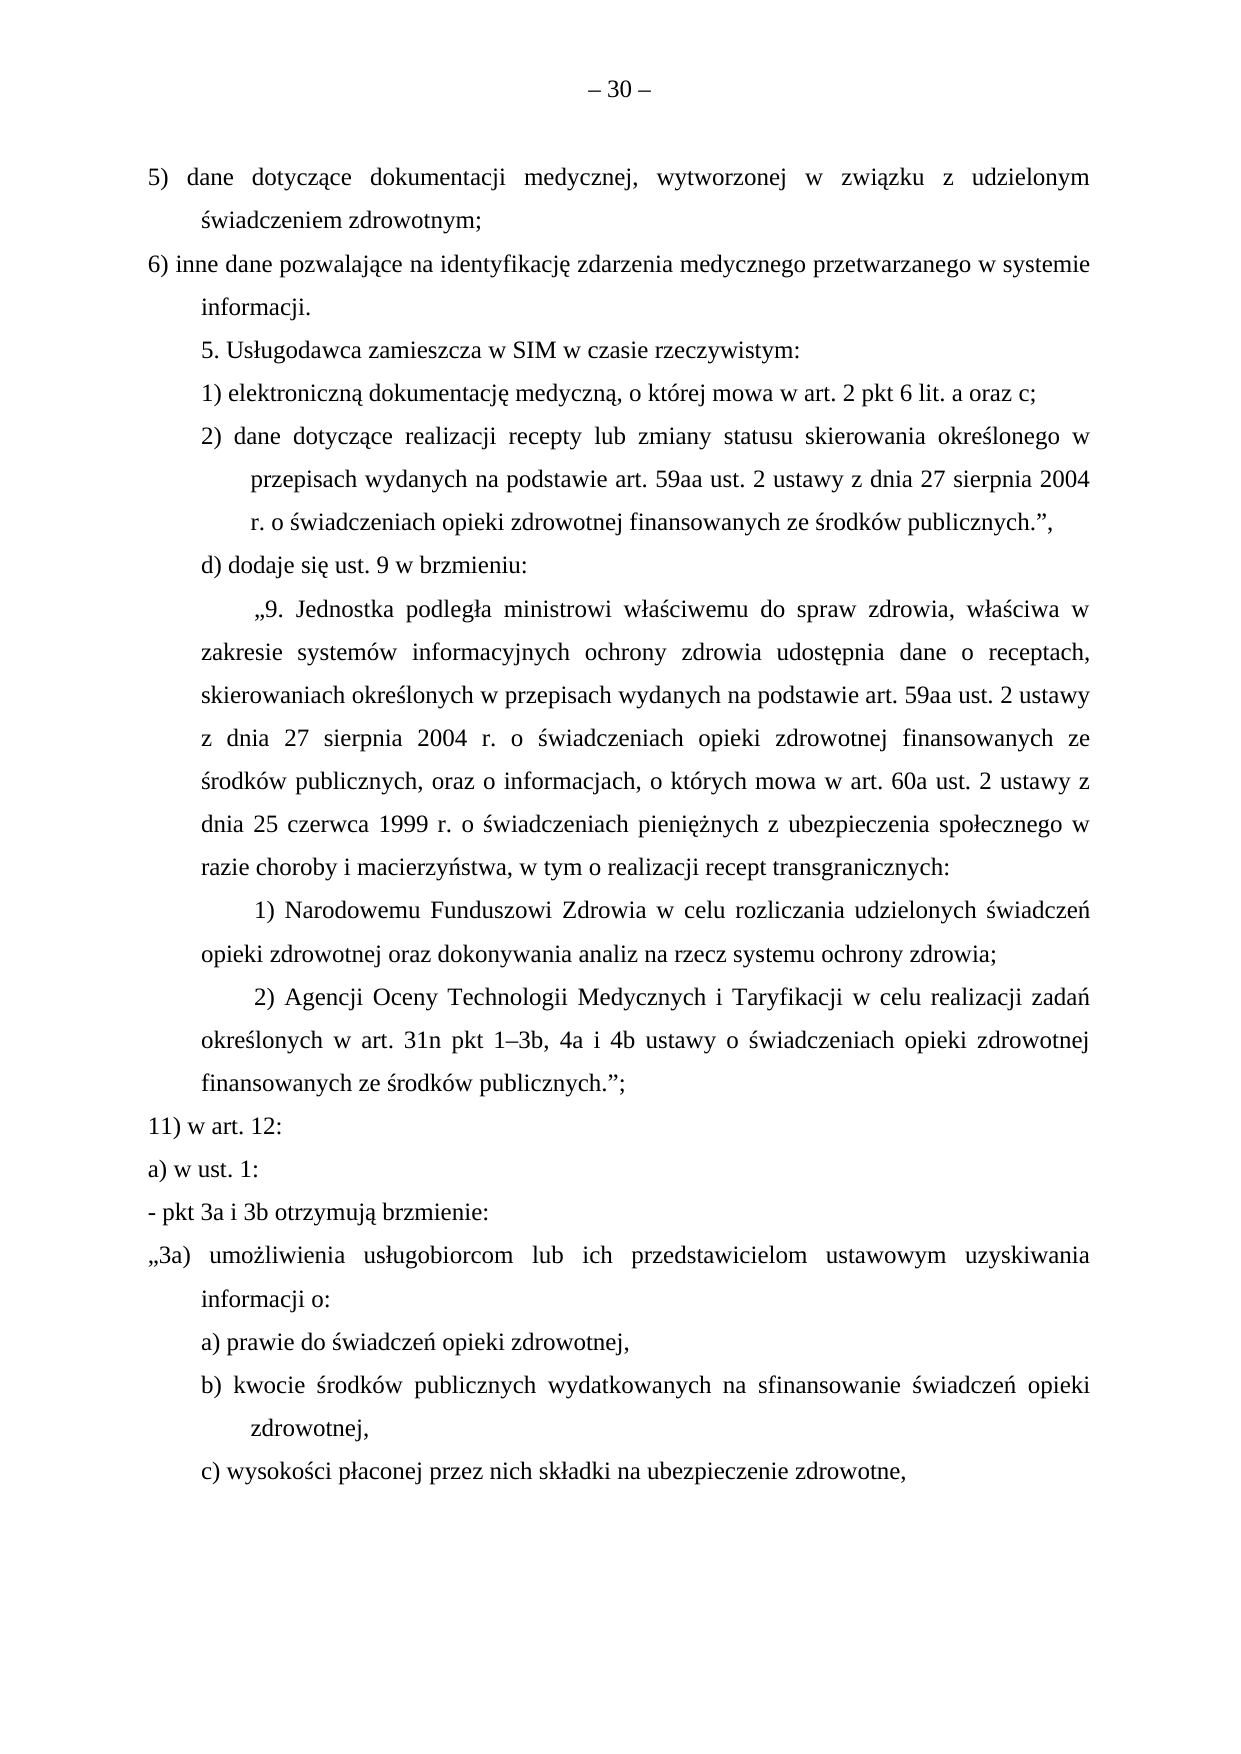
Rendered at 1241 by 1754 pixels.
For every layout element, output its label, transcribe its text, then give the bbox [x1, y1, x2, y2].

text d) dodaje się ust. 9 w brzmieniu: [201, 551, 1091, 579]
text 1) elektroniczną dokumentację medyczną, o której mowa w art. 2 pkt 6 lit. a oraz c; [201, 378, 1091, 407]
text „3a) umożliwienia usługobiorcom lub ich przedstawicielom ustawowym uzyskiwania informacji o: [148, 1241, 1091, 1312]
text 5. Usługodawca zamieszcza w SIM w czasie rzeczywistym: [201, 335, 1091, 364]
text c) wysokości płaconej przez nich składki na ubezpieczenie zdrowotne, [201, 1456, 1091, 1485]
text 6) inne dane pozwalające na identyfikację zdarzenia medycznego przetwarzanego w systemie informacji. [148, 249, 1091, 321]
text 1) Narodowemu Funduszowi Zdrowia w celu rozliczania udzielonych świadczeń opieki zdrowotnej oraz dokonywania analiz na rzecz systemu ochrony zdrowia; [201, 896, 1091, 967]
text b) kwocie środków publicznych wydatkowanych na sfinansowanie świadczeń opieki zdrowotnej, [201, 1370, 1091, 1442]
text a) w ust. 1: [148, 1154, 1091, 1183]
text 2) Agencji Oceny Technologii Medycznych i Taryfikacji w celu realizacji zadań określonych w art. 31n pkt 1–3b, 4a i 4b ustawy o świadczeniach opieki zdrowotnej finansowanych ze środków publicznych.”; [201, 982, 1091, 1097]
text a) prawie do świadczeń opieki zdrowotnej, [201, 1327, 1091, 1356]
text 11) w art. 12: [148, 1111, 1091, 1140]
text 2) dane dotyczące realizacji recepty lub zmiany statusu skierowania określonego w przepisach wydanych na podstawie art. 59aa ust. 2 ustawy z dnia 27 sierpnia 2004 r. o świadczeniach opieki zdrowotnej finansowanych ze środków publicznych.”, [201, 421, 1091, 536]
text „9. Jednostka podległa ministrowi właściwemu do spraw zdrowia, właściwa w zakresie systemów informacyjnych ochrony zdrowia udostępnia dane o receptach, skierowaniach określonych w przepisach wydanych na podstawie art. 59aa ust. 2 ustawy z dnia 27 sierpnia 2004 r. o świadczeniach opieki zdrowotnej finansowanych ze środków publicznych, oraz o informacjach, o których mowa w art. 60a ust. 2 ustawy z dnia 25 czerwca 1999 r. o świadczeniach pieniężnych z ubezpieczenia społecznego w razie choroby i macierzyństwa, w tym o realizacji recept transgranicznych: [201, 594, 1091, 881]
text - pkt 3a i 3b otrzymują brzmienie: [148, 1197, 1091, 1226]
text 5) dane dotyczące dokumentacji medycznej, wytworzonej w związku z udzielonym świadczeniem zdrowotnym; [148, 162, 1091, 234]
